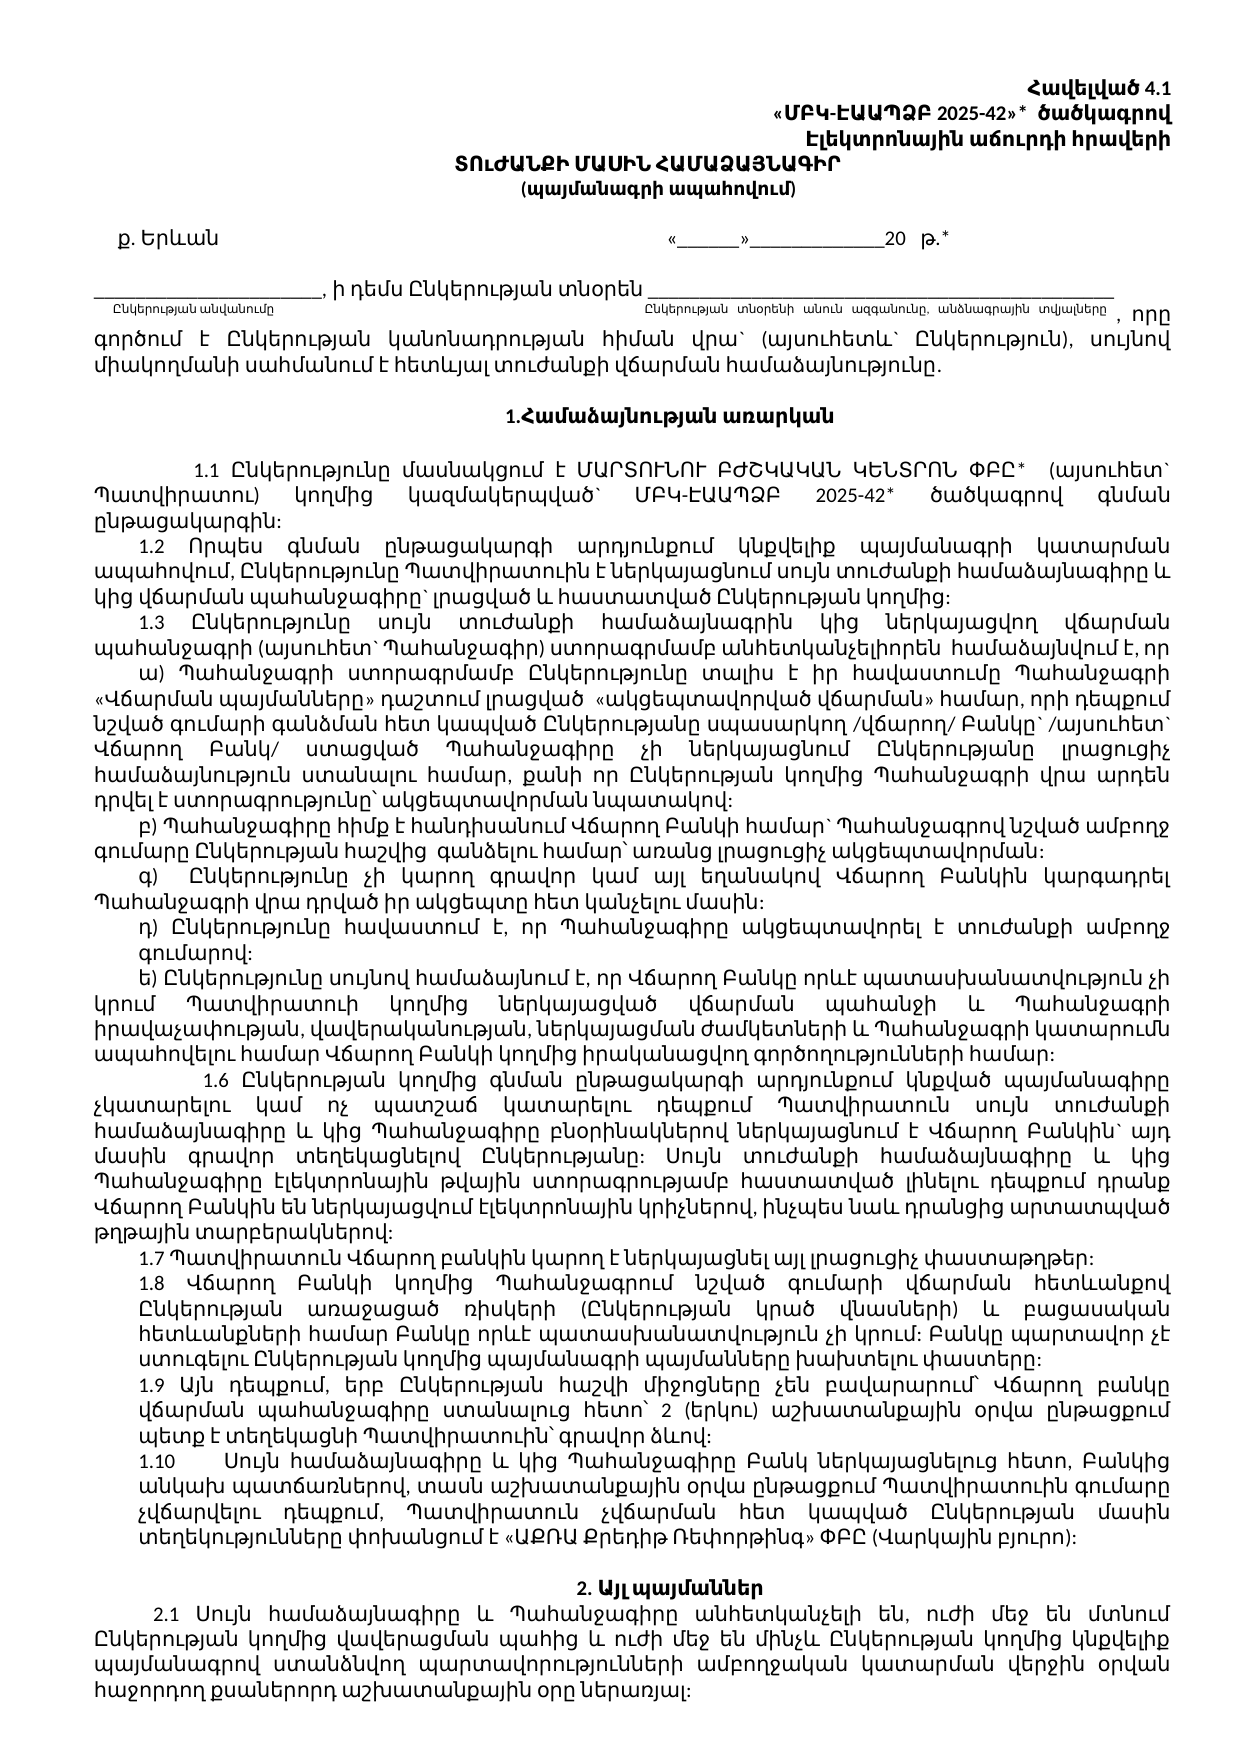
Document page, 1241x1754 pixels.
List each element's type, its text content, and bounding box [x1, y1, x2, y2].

text 1.Համաձայնության առարկան [169, 403, 1171, 428]
text ք. Երևան «______»_____________20 թ.* [94, 225, 1171, 250]
text դ) Ընկերությունը հավաստում է, որ Պահանջագիրը ակցեպտավորել է տուժանքի ամբողջ գումարով: [138, 914, 1171, 965]
text 1.2 Որպես գնման ընթացակարգի արդյունքում կնքվելիք պայմանագրի կատարման ապահովում, Ընկերությունը Պատվիրատուին է ներկայացնում սույն տուժանքի համաձայնագիրը և կից վճարման պահանջագիրը` լրացված և հաստատված Ընկերության կողմից: [94, 533, 1171, 609]
text Էլեկտրոնային աճուրդի հրավերի [94, 126, 1171, 151]
text ՏՈւԺԱՆՔԻ ՄԱՍԻՆ ՀԱՄԱՁԱՅՆԱԳԻՐ [94, 151, 1171, 177]
text Հավելված 4.1 [94, 75, 1171, 100]
text 2. Այլ պայմաններ [169, 1575, 1171, 1601]
text Ընկերության անվանումը Ընկերության տնօրենի անուն ազգանունը, անձնագրային տվյալները , որը գործում է Ընկերության կանոնադրության հիման վրա` (այսուհետև` Ընկերություն), սույնով միակողմանի սահմանում է հետևյալ տուժանքի վճարման համաձայնությունը. [94, 301, 1171, 377]
text (պայմանագրի ապահովում) [94, 177, 1171, 199]
text 2.1 Սույն համաձայնագիրը և Պահանջագիրը անհետկանչելի են, ուժի մեջ են մտնում Ընկերության կողմից վավերացման պահից և ուժի մեջ են մինչև Ընկերության կողմից կնքվելիք պայմանագրով ստանձնվող պարտավորությունների ամբողջական կատարման վերջին օրվան հաջորդող քսաներորդ աշխատանքային օրը ներառյալ: [94, 1601, 1171, 1702]
text 1.8 Վճարող Բանկի կողմից Պահանջագրում նշված գումարի վճարման հետևանքով Ընկերության առաջացած ռիսկերի (Ընկերության կրած վնասների) և բացասական հետևանքների համար Բանկը որևէ պատասխանատվություն չի կրում: Բանկը պարտավոր չէ ստուգելու Ընկերության կողմից պայմանագրի պայմանները խախտելու փաստերը: [138, 1270, 1171, 1372]
text 1.1 Ընկերությունը մասնակցում է ՄԱՐՏՈՒՆՈՒ ԲԺՇԿԱԿԱՆ ԿԵՆՏՐՈՆ ՓԲԸ* (այսուհետ` Պատվիրատու) կողմից կազմակերպված` ՄԲԿ-ԷԱԱՊՁԲ 2025-42* ծածկագրով գնման ընթացակարգին: [94, 457, 1171, 533]
text 1.7 Պատվիրատուն Վճարող բանկին կարող է ներկայացնել այլ լրացուցիչ փաստաթղթեր: [138, 1245, 1171, 1270]
text 1.10 Սույն համաձայնագիրը և կից Պահանջագիրը Բանկ ներկայացնելուց հետո, Բանկից անկախ պատճառներով, տասն աշխատանքային օրվա ընթացքում Պատվիրատուին գումարը չվճարվելու դեպքում, Պատվիրատուն չվճարման հետ կապված Ընկերության մասին տեղեկությունները փոխանցում է «ԱՔՌԱ Քրեդիթ Ռեփորթինգ» ՓԲԸ (Վարկային բյուրո): [138, 1448, 1171, 1550]
text 1.6 Ընկերության կողմից գնման ընթացակարգի արդյունքում կնքված պայմանագիրը չկատարելու կամ ոչ պատշաճ կատարելու դեպքում Պատվիրատուն սույն տուժանքի համաձայնագիրը և կից Պահանջագիրը բնօրինակներով ներկայացնում է Վճարող Բանկին` այդ մասին գրավոր տեղեկացնելով Ընկերությանը: Սույն տուժանքի համաձայնագիրը և կից Պահանջագիրը էլեկտրոնային թվային ստորագրությամբ հաստատված լինելու դեպքում դրանք Վճարող Բանկին են ներկայացվում էլեկտրոնային կրիչներով, ինչպես նաև դրանցից արտատպված թղթային տարբերակներով: [94, 1067, 1171, 1245]
text 1.3 Ընկերությունը սույն տուժանքի համաձայնագրին կից ներկայացվող վճարման պահանջագրի (այսուհետ` Պահանջագիր) ստորագրմամբ անհետկանչելիորեն համաձայնվում է, որ [94, 609, 1171, 660]
text 1.9 Այն դեպքում, երբ Ընկերության հաշվի միջոցները չեն բավարարում՝ Վճարող բանկը վճարման պահանջագիրը ստանալուց հետո՝ 2 (երկու) աշխատանքային օրվա ընթացքում պետք է տեղեկացնի Պատվիրատուին՝ գրավոր ձևով: [138, 1372, 1171, 1448]
text ______________________, ի դեմս Ընկերության տնօրեն _____________________________________________ [94, 276, 1171, 301]
text ա) Պահանջագրի ստորագրմամբ Ընկերությունը տալիս է իր հավաստումը Պահանջագրի «Վճարման պայմանները» դաշտում լրացված «ակցեպտավորված վճարման» համար, որի դեպքում նշված գումարի գանձման հետ կապված Ընկերությանը սպասարկող /վճարող/ Բանկը` /այսուհետ` Վճարող Բանկ/ ստացված Պահանջագիրը չի ներկայացնում Ընկերությանը լրացուցիչ համաձայնություն ստանալու համար, քանի որ Ընկերության կողմից Պահանջագրի վրա արդեն դրվել է ստորագրությունը՝ ակցեպտավորման նպատակով: [94, 660, 1171, 813]
text «ՄԲԿ-ԷԱԱՊՁԲ 2025-42»* ծածկագրով [94, 100, 1171, 126]
text գ) Ընկերությունը չի կարող գրավոր կամ այլ եղանակով Վճարող Բանկին կարգադրել Պահանջագրի վրա դրված իր ակցեպտը հետ կանչելու մասին: [94, 864, 1171, 914]
text ե) Ընկերությունը սույնով համաձայնում է, որ Վճարող Բանկը որևէ պատասխանատվություն չի կրում Պատվիրատուի կողմից ներկայացված վճարման պահանջի և Պահանջագրի իրավաչափության, վավերականության, ներկայացման ժամկետների և Պահանջագրի կատարումն ապահովելու համար Վճարող Բանկի կողմից իրականացվող գործողությունների համար: [94, 965, 1171, 1067]
text բ) Պահանջագիրը հիմք է հանդիսանում Վճարող Բանկի համար` Պահանջագրով նշված ամբողջ գումարը Ընկերության հաշվից գանձելու համար՝ առանց լրացուցիչ ակցեպտավորման: [94, 813, 1171, 864]
